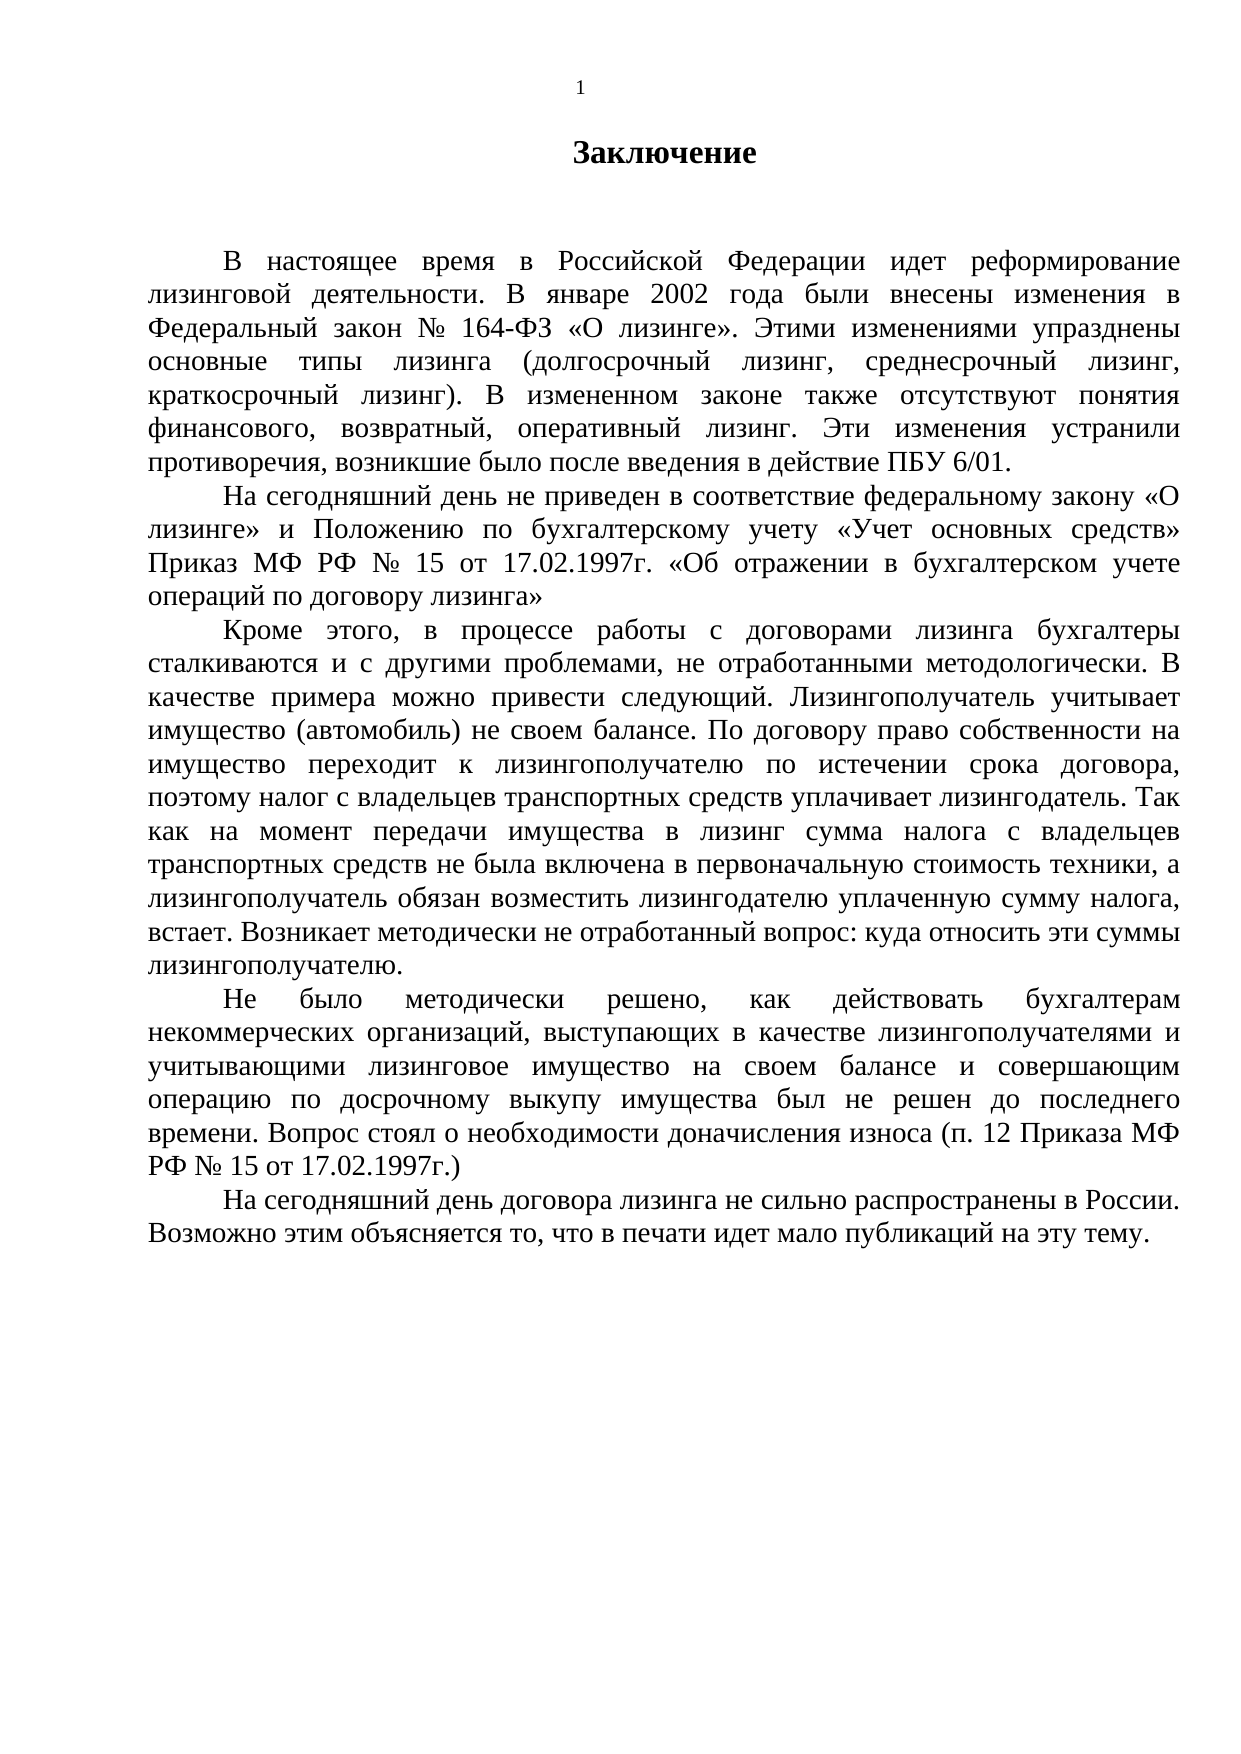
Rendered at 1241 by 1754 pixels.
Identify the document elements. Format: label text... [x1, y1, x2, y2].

text Заключение [148, 133, 1181, 171]
text На сегодняшний день не приведен в соответствие федеральному закону «О лизинге» и Положению по бухгалтерскому учету «Учет основных средств» Приказ МФ РФ № 15 от 17.02.1997г. «Об отражении в бухгалтерском учете операций по договору лизинга» [148, 478, 1181, 612]
text Кроме этого, в процессе работы с договорами лизинга бухгалтеры сталкиваются и с другими проблемами, не отработанными методологически. В качестве примера можно привести следующий. Лизингополучатель учитывает имущество (автомобиль) не своем балансе. По договору право собственности на имущество переходит к лизингополучателю по истечении срока договора, поэтому налог с владельцев транспортных средств уплачивает лизингодатель. Так как на момент передачи имущества в лизинг сумма налога с владельцев транспортных средств не была включена в первоначальную стоимость техники, а лизингополучатель обязан возместить лизингодателю уплаченную сумму налога, встает. Возникает методически не отработанный вопрос: куда относить эти суммы лизингополучателю. [148, 612, 1181, 981]
text На сегодняшний день договора лизинга не сильно распространены в России. Возможно этим объясняется то, что в печати идет мало публикаций на эту тему. [148, 1182, 1181, 1249]
text В настоящее время в Российской Федерации идет реформирование лизинговой деятельности. В январе 2002 года были внесены изменения в Федеральный закон № 164-ФЗ «О лизинге». Этими изменениями упразднены основные типы лизинга (долгосрочный лизинг, среднесрочный лизинг, краткосрочный лизинг). В измененном законе также отсутствуют понятия финансового, возвратный, оперативный лизинг. Эти изменения устранили противоречия, возникшие было после введения в действие ПБУ 6/01. [148, 243, 1181, 478]
text Не было методически решено, как действовать бухгалтерам некоммерческих организаций, выступающих в качестве лизингополучателями и учитывающими лизинговое имущество на своем балансе и совершающим операцию по досрочному выкупу имущества был не решен до последнего времени. Вопрос стоял о необходимости доначисления износа (п. 12 Приказа МФ РФ № 15 от 17.02.1997г.) [148, 981, 1181, 1182]
